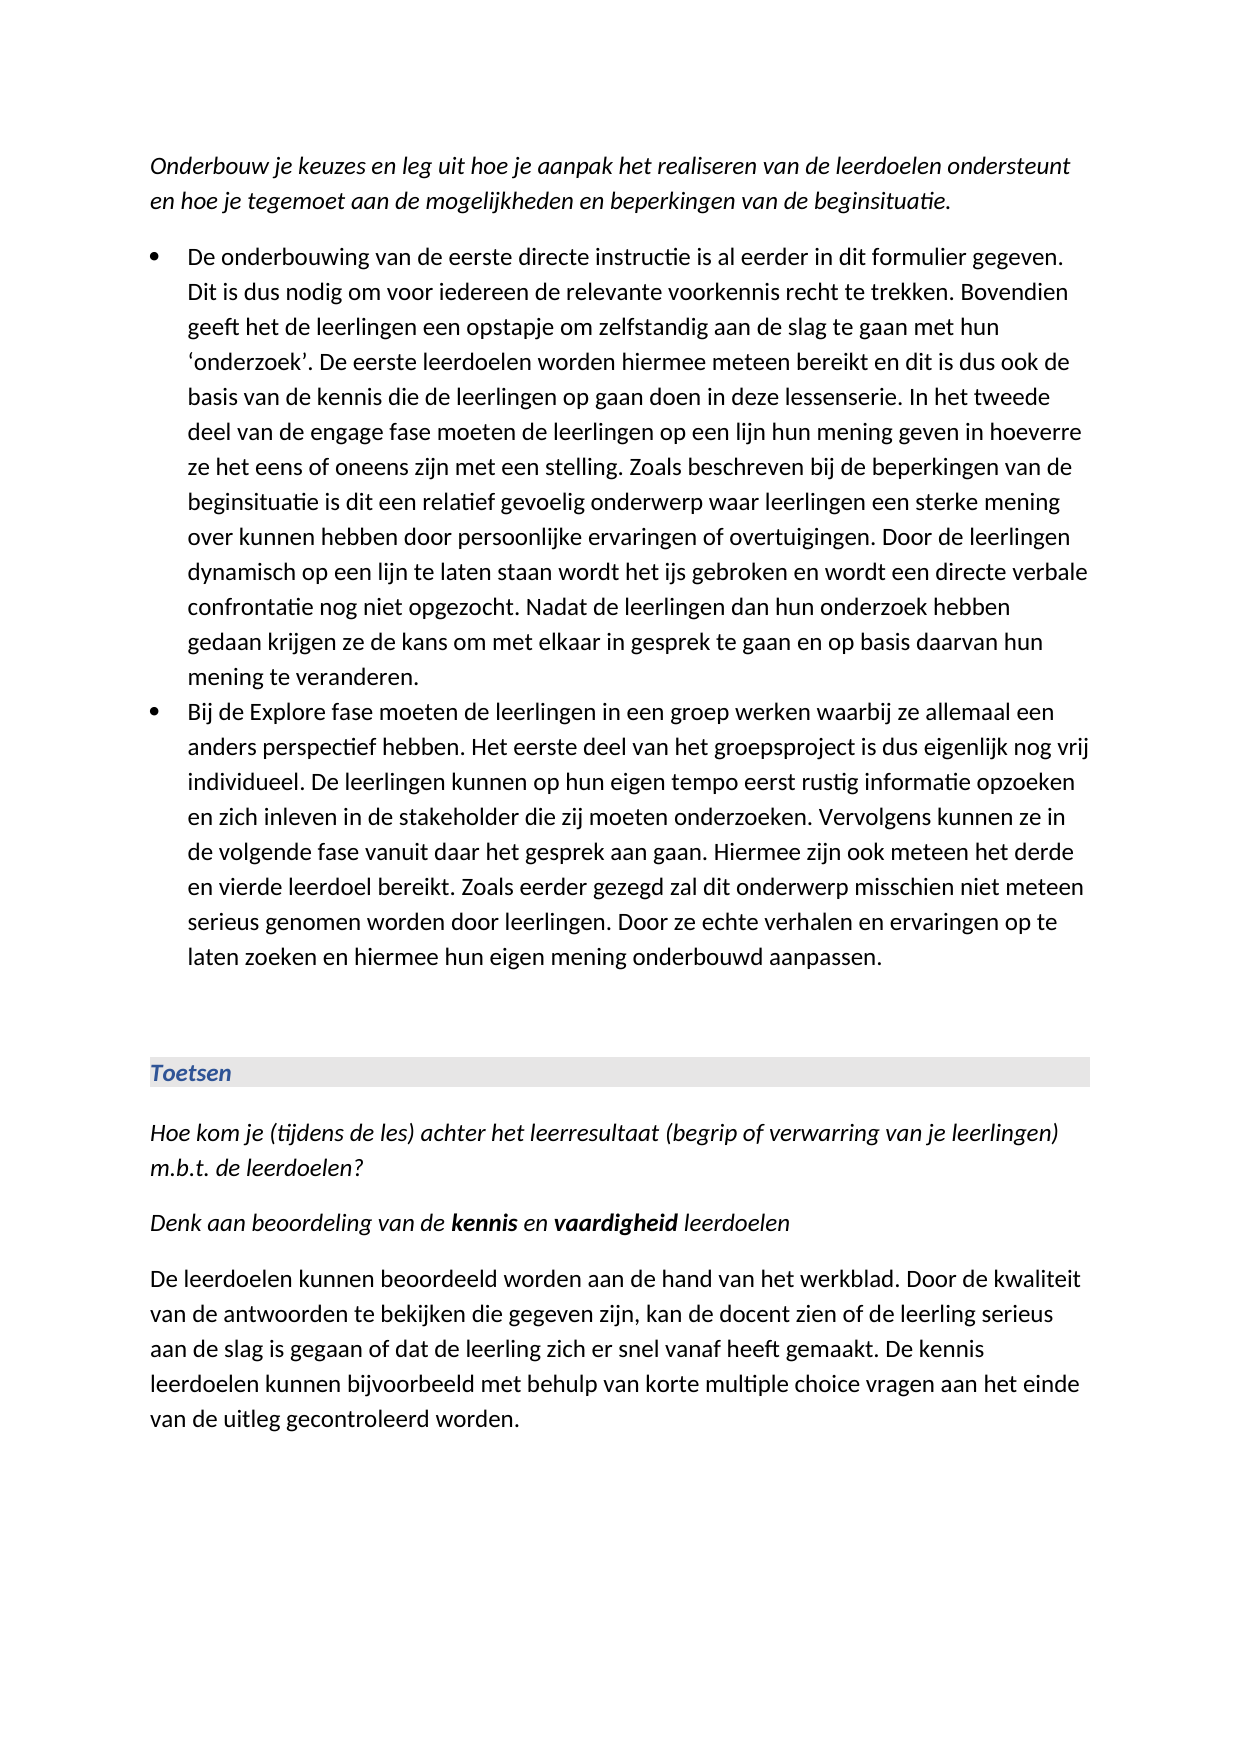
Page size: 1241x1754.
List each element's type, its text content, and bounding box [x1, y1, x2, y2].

text De leerdoelen kunnen beoordeeld worden aan de hand van het werkblad. Door de kwaliteit van de antwoorden te bekijken die gegeven zijn, kan de docent zien of de leerling serieus aan de slag is gegaan of dat de leerling zich er snel vanaf heeft gemaakt. De kennis leerdoelen kunnen bijvoorbeeld met behulp van korte multiple choice vragen aan het einde van de uitleg gecontroleerd worden. [150, 1263, 1090, 1434]
list De onderbouwing van de eerste directe instructie is al eerder in dit formulier gegeven. Dit is dus nodig om voor iedereen de relevante voorkennis recht te trekken. Bovendien geeft het de leerlingen een opstapje om zelfstandig aan de slag te gaan met hun ‘onderzoek’. De eerste leerdoelen worden hiermee meteen bereikt en dit is dus ook de basis van de kennis die de leerlingen op gaan doen in deze lessenserie. In het tweede deel van de engage fase moeten de leerlingen op een lijn hun mening geven in hoeverre ze het eens of oneens zijn met een stelling. Zoals beschreven bij de beperkingen van de beginsituatie is dit een relatief gevoelig onderwerp waar leerlingen een sterke mening over kunnen hebben door persoonlijke ervaringen of overtuigingen. Door de leerlingen dynamisch op een lijn te laten staan wordt het ijs gebroken en wordt een directe verbale confrontatie nog niet opgezocht. Nadat de leerlingen dan hun onderzoek hebben gedaan krijgen ze de kans om met elkaar in gesprek te gaan en op basis daarvan hun mening te veranderen. [150, 241, 1090, 691]
text Denk aan beoordeling van de kennis en vaardigheid leerdoelen [150, 1207, 1090, 1238]
subtitle Toetsen [150, 1057, 1090, 1087]
list Bij de Explore fase moeten de leerlingen in een groep werken waarbij ze allemaal een anders perspectief hebben. Het eerste deel van het groepsproject is dus eigenlijk nog vrij individueel. De leerlingen kunnen op hun eigen tempo eerst rustig informatie opzoeken en zich inleven in de stakeholder die zij moeten onderzoeken. Vervolgens kunnen ze in de volgende fase vanuit daar het gesprek aan gaan. Hiermee zijn ook meteen het derde en vierde leerdoel bereikt. Zoals eerder gezegd zal dit onderwerp misschien niet meteen serieus genomen worden door leerlingen. Door ze echte verhalen en ervaringen op te laten zoeken en hiermee hun eigen mening onderbouwd aanpassen. [150, 696, 1090, 971]
text Onderbouw je keuzes en leg uit hoe je aanpak het realiseren van de leerdoelen ondersteunt en hoe je tegemoet aan de mogelijkheden en beperkingen van de beginsituatie. [150, 150, 1090, 216]
text Hoe kom je (tijdens de les) achter het leerresultaat (begrip of verwarring van je leerlingen) m.b.t. de leerdoelen? [150, 1117, 1090, 1182]
